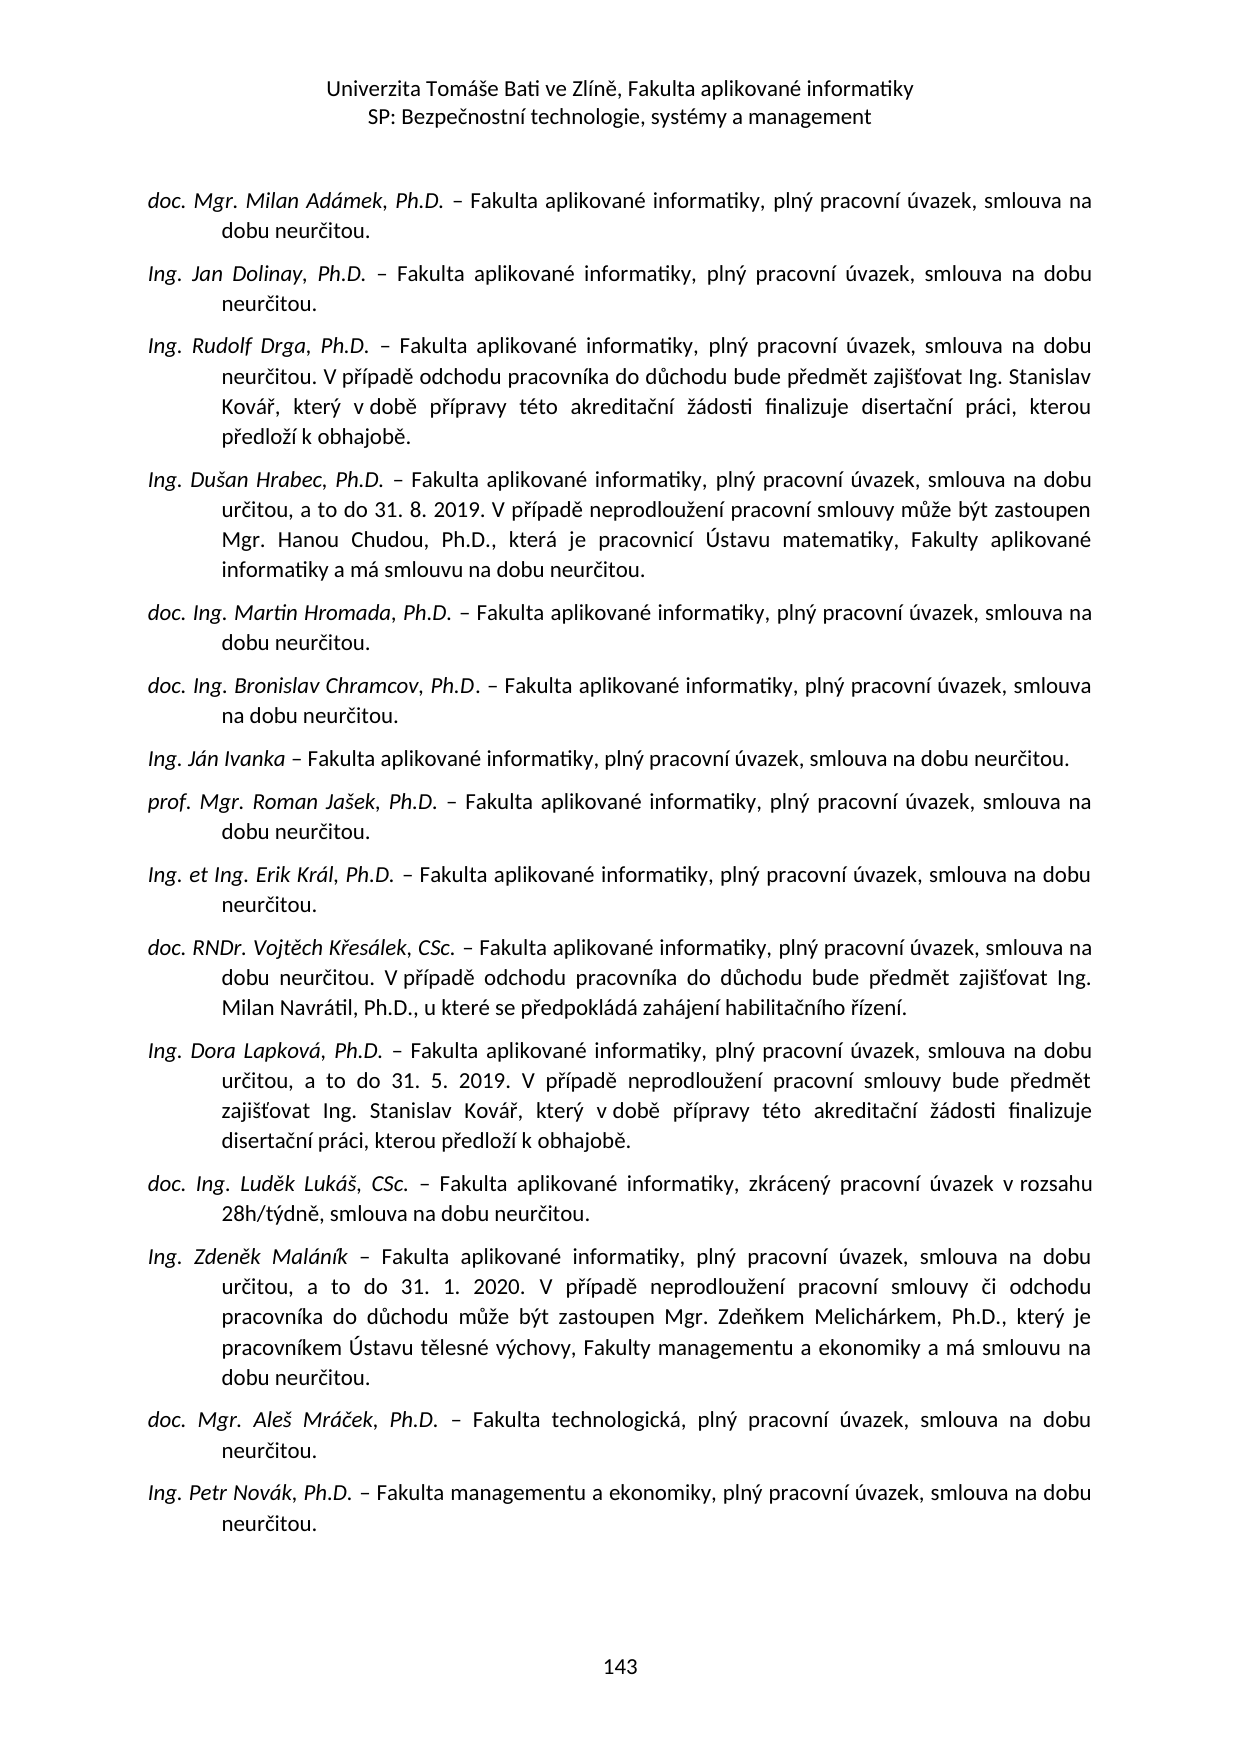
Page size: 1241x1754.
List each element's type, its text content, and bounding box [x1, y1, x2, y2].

text Ing. Jan Dolinay, Ph.D. – Fakulta aplikované informatiky, plný pracovní úvazek, smlouva na dobu neurčitou. [148, 259, 1093, 317]
text Ing. Ján Ivanka – Fakulta aplikované informatiky, plný pracovní úvazek, smlouva na dobu neurčitou. [148, 744, 1093, 772]
text Ing. Zdeněk Maláník – Fakulta aplikované informatiky, plný pracovní úvazek, smlouva na dobu určitou, a to do 31. 1. 2020. V případě neprodloužení pracovní smlouvy či odchodu pracovníka do důchodu může být zastoupen Mgr. Zdeňkem Melichárkem, Ph.D., který je pracovníkem Ústavu tělesné výchovy, Fakulty managementu a ekonomiky a má smlouvu na dobu neurčitou. [148, 1242, 1093, 1391]
text doc. Ing. Luděk Lukáš, CSc. – Fakulta aplikované informatiky, zkrácený pracovní úvazek v rozsahu 28h/týdně, smlouva na dobu neurčitou. [148, 1169, 1093, 1227]
text Ing. Dora Lapková, Ph.D. – Fakulta aplikované informatiky, plný pracovní úvazek, smlouva na dobu určitou, a to do 31. 5. 2019. V případě neprodloužení pracovní smlouvy bude předmět zajišťovat Ing. Stanislav Kovář, který v době přípravy této akreditační žádosti finalizuje disertační práci, kterou předloží k obhajobě. [148, 1036, 1093, 1154]
text doc. Mgr. Milan Adámek, Ph.D. – Fakulta aplikované informatiky, plný pracovní úvazek, smlouva na dobu neurčitou. [148, 186, 1093, 244]
text Ing. Dušan Hrabec, Ph.D. – Fakulta aplikované informatiky, plný pracovní úvazek, smlouva na dobu určitou, a to do 31. 8. 2019. V případě neprodloužení pracovní smlouvy může být zastoupen Mgr. Hanou Chudou, Ph.D., která je pracovnicí Ústavu matematiky, Fakulty aplikované informatiky a má smlouvu na dobu neurčitou. [148, 465, 1093, 584]
text doc. Ing. Martin Hromada, Ph.D. – Fakulta aplikované informatiky, plný pracovní úvazek, smlouva na dobu neurčitou. [148, 598, 1093, 657]
text prof. Mgr. Roman Jašek, Ph.D. – Fakulta aplikované informatiky, plný pracovní úvazek, smlouva na dobu neurčitou. [148, 787, 1093, 845]
text doc. RNDr. Vojtěch Křesálek, CSc. – Fakulta aplikované informatiky, plný pracovní úvazek, smlouva na dobu neurčitou. V případě odchodu pracovníka do důchodu bude předmět zajišťovat Ing. Milan Navrátil, Ph.D., u které se předpokládá zahájení habilitačního řízení. [148, 933, 1093, 1021]
text doc. Ing. Bronislav Chramcov, Ph.D. – Fakulta aplikované informatiky, plný pracovní úvazek, smlouva na dobu neurčitou. [148, 671, 1093, 729]
text Ing. Rudolf Drga, Ph.D. – Fakulta aplikované informatiky, plný pracovní úvazek, smlouva na dobu neurčitou. V případě odchodu pracovníka do důchodu bude předmět zajišťovat Ing. Stanislav Kovář, který v době přípravy této akreditační žádosti finalizuje disertační práci, kterou předloží k obhajobě. [148, 332, 1093, 450]
text doc. Mgr. Aleš Mráček, Ph.D. – Fakulta technologická, plný pracovní úvazek, smlouva na dobu neurčitou. [148, 1406, 1093, 1464]
text Ing. et Ing. Erik Král, Ph.D. – Fakulta aplikované informatiky, plný pracovní úvazek, smlouva na dobu neurčitou. [148, 860, 1093, 918]
text Ing. Petr Novák, Ph.D. – Fakulta managementu a ekonomiky, plný pracovní úvazek, smlouva na dobu neurčitou. [148, 1478, 1093, 1537]
